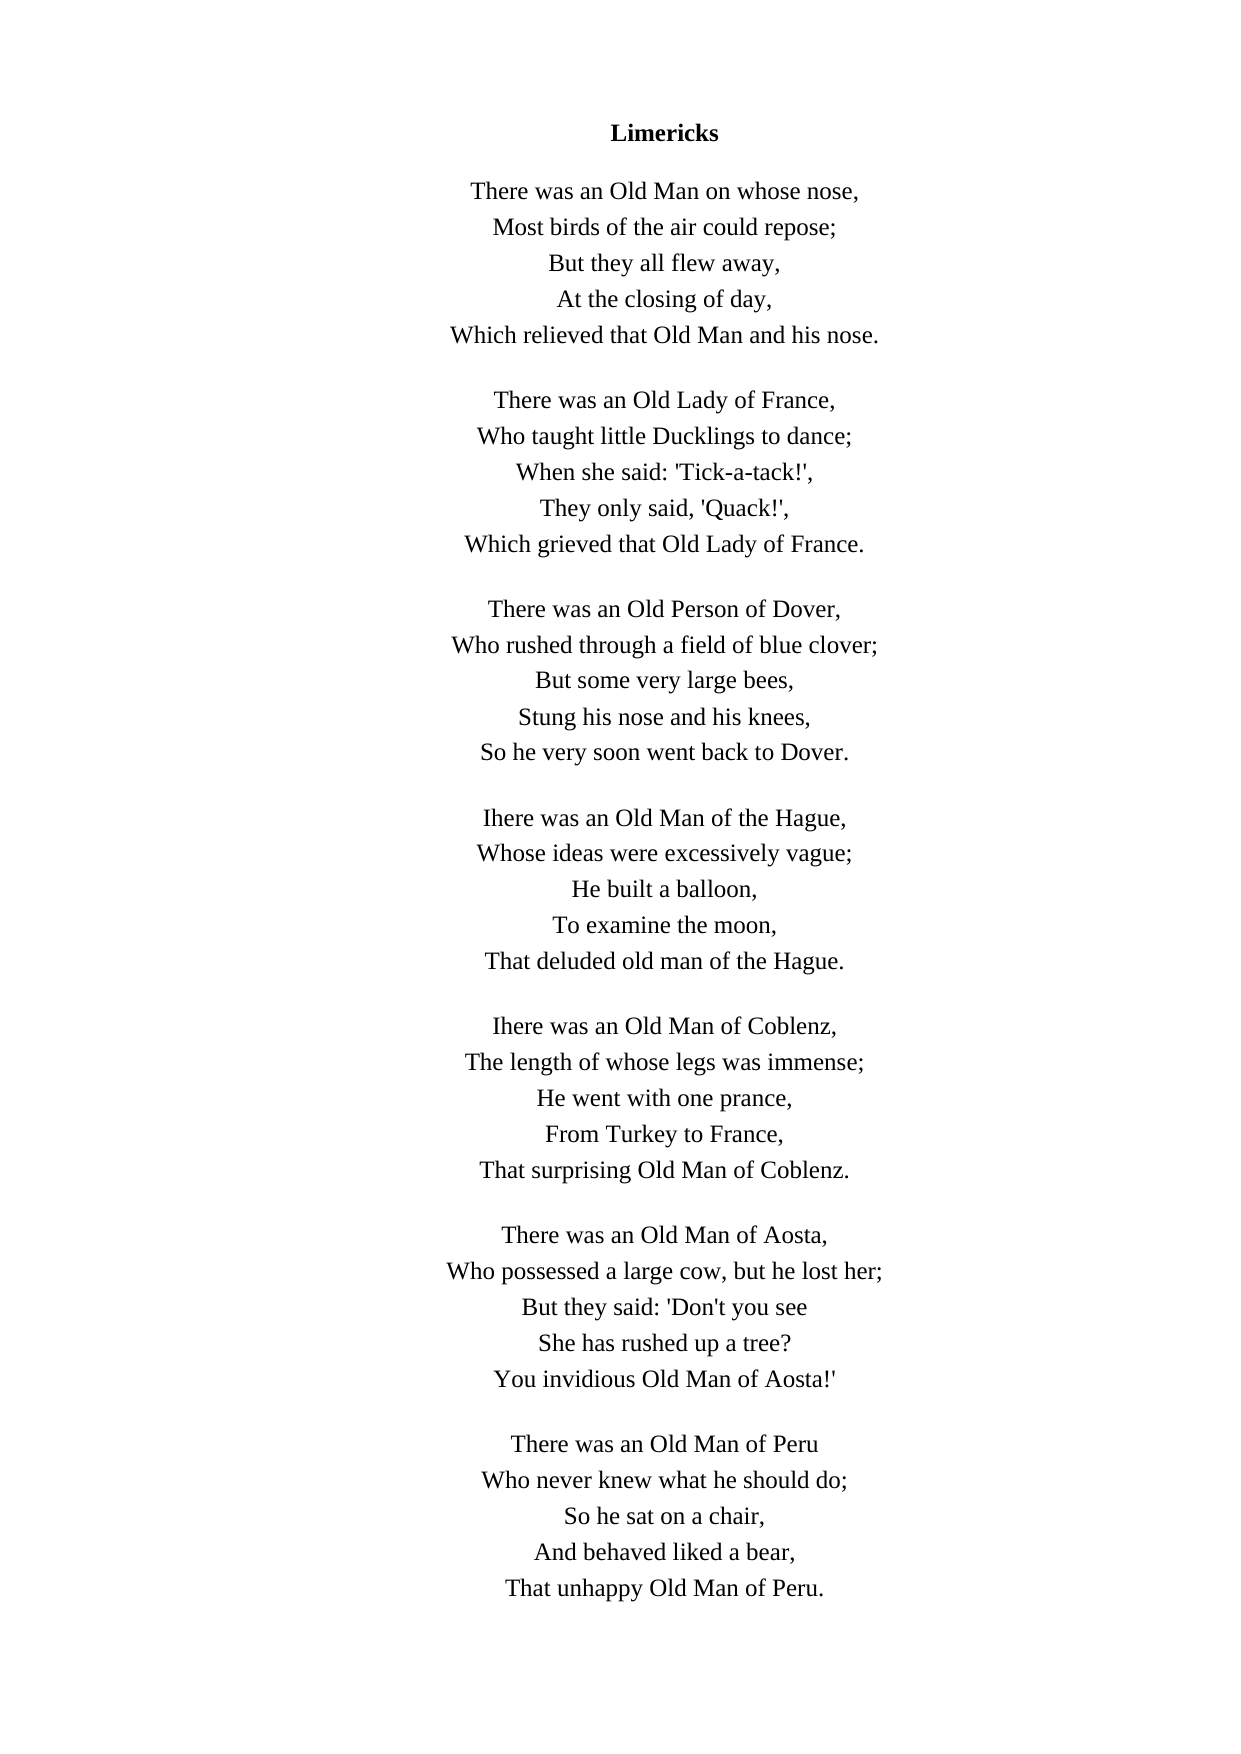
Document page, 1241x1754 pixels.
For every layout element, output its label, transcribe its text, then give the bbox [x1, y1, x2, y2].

text There was an Old Person of Dover, Who rushed through a field of blue clover; But some very large bees, Stung his nose and his knees, So he very soon went back to Dover. [177, 594, 1152, 766]
text There was an Old Man on whose nose, Most birds of the air could repose; But they all flew away, At the closing of day, Which relieved that Old Man and his nose. [177, 176, 1152, 348]
text Limericks [177, 118, 1152, 147]
text There was an Old Man of Peru Who never knew what he should do; So he sat on a chair, And behaved liked a bear, That unhappy Old Man of Peru. [177, 1429, 1152, 1602]
text Ihere was an Old Man of Coblenz, The length of whose legs was immense; He went with one prance, From Turkey to France, That surprising Old Man of Coblenz. [177, 1011, 1152, 1184]
text There was an Old Man of Aosta, Who possessed a large cow, but he lost her; But they said: 'Don't you see She has rushed up a tree? You invidious Old Man of Aosta!' [177, 1220, 1152, 1393]
text There was an Old Lady of France, Who taught little Ducklings to dance; When she said: 'Tick-a-tack!', They only said, 'Quack!', Which grieved that Old Lady of France. [177, 385, 1152, 557]
text Ihere was an Old Man of the Hague, Whose ideas were excessively vague; He built a balloon, To examine the moon, That deluded old man of the Hague. [177, 803, 1152, 975]
